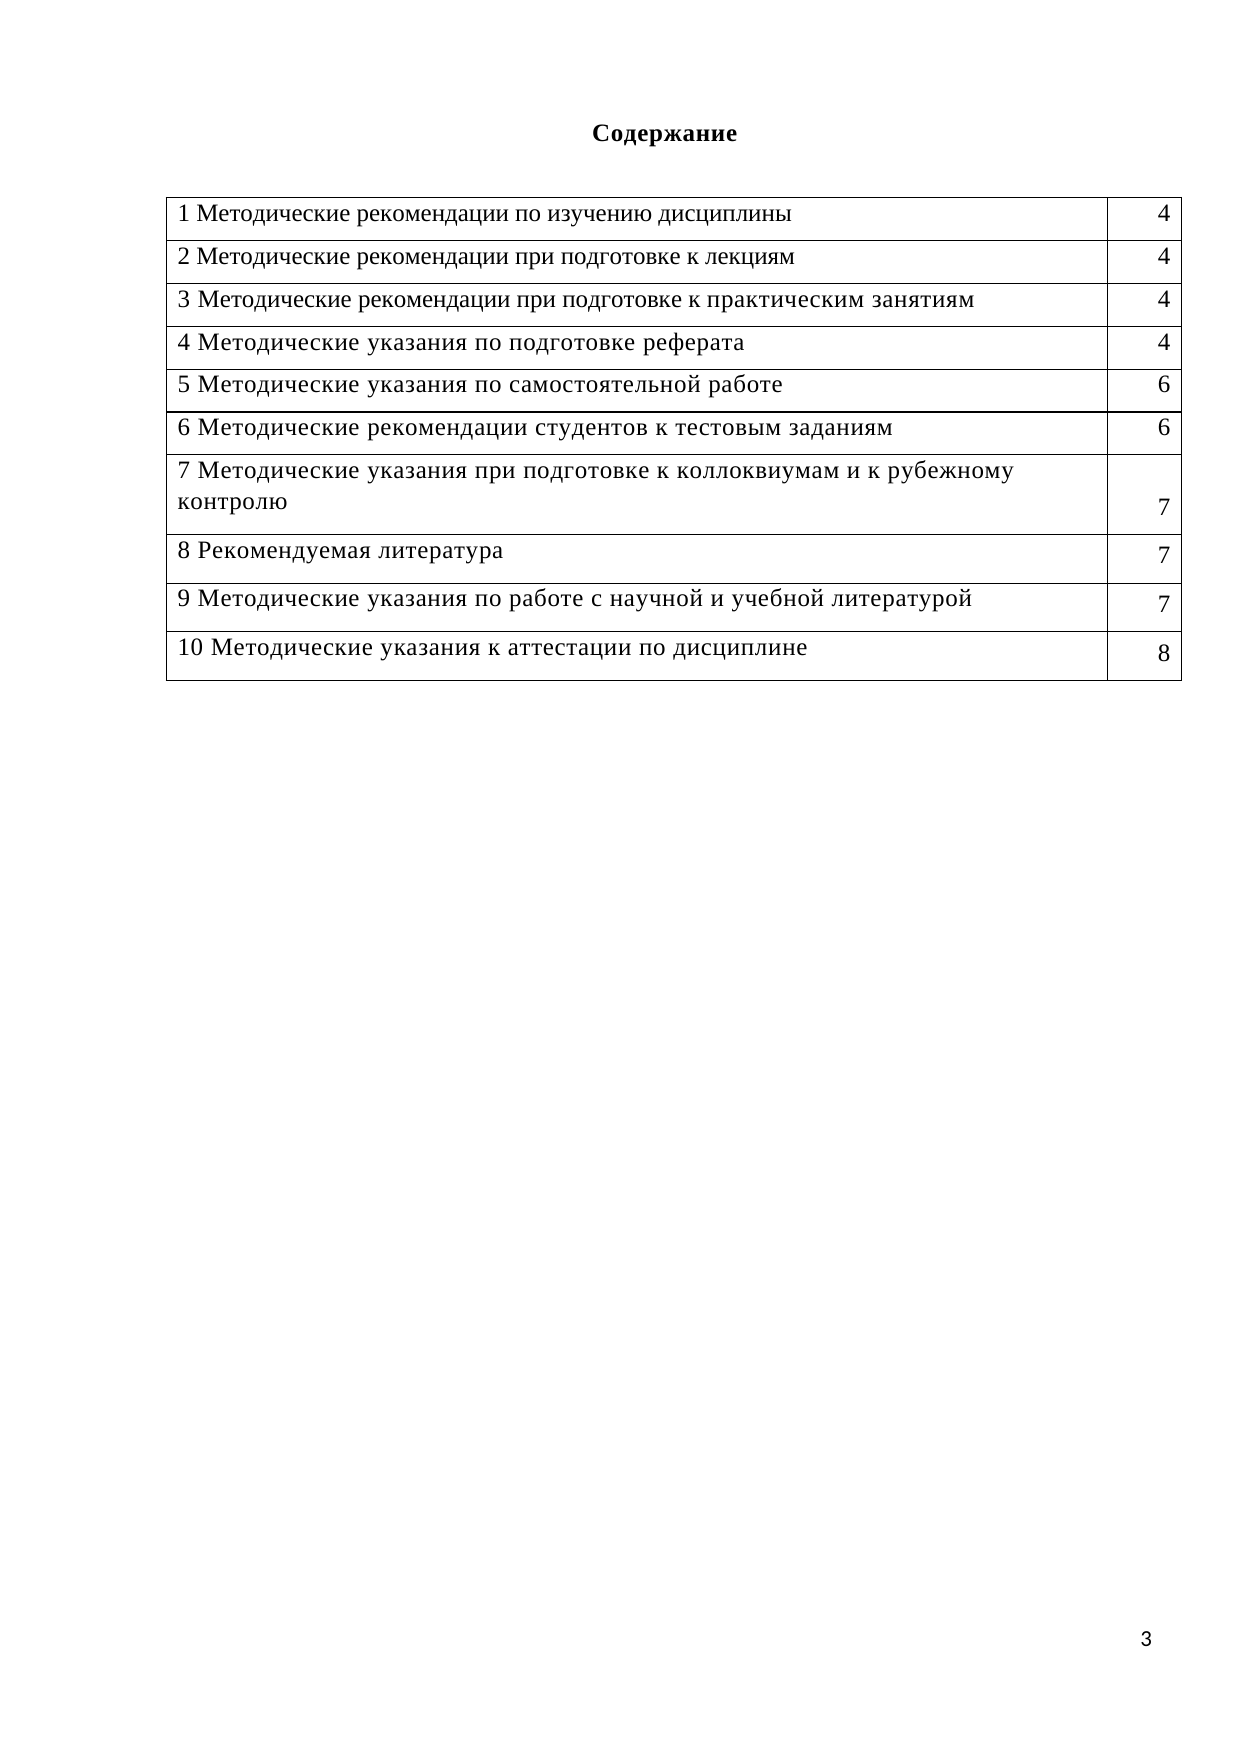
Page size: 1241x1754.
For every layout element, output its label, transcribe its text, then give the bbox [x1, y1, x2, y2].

table_cell 4 [1108, 284, 1181, 326]
table_cell 4 [1108, 327, 1181, 368]
table_cell 9 Методические указания по работе с научной и учебной литературой [167, 584, 1107, 631]
table_cell 8 [1108, 632, 1181, 679]
text Содержание [177, 118, 1152, 147]
table_cell 6 Методические рекомендации студентов к тестовым заданиям [167, 413, 1107, 454]
table_cell 4 [1108, 241, 1181, 283]
table_cell 10 Методические указания к аттестации по дисциплине [167, 632, 1107, 679]
table_cell 7 [1108, 535, 1181, 582]
table_header 4 [1108, 198, 1181, 240]
table_cell 4 Методические указания по подготовке реферата [167, 327, 1107, 368]
table_cell 7 Методические указания при подготовке к коллоквиумам и к рубежному контролю [167, 455, 1107, 534]
table_cell 6 [1108, 413, 1181, 454]
table_cell 8 Рекомендуемая литература [167, 535, 1107, 582]
table_header 1 Методические рекомендации по изучению дисциплины [167, 198, 1107, 240]
table_cell 2 Методические рекомендации при подготовке к лекциям [167, 241, 1107, 283]
table_cell 7 [1108, 584, 1181, 631]
table_cell 3 Методические рекомендации при подготовке к практическим занятиям [167, 284, 1107, 326]
table_cell 5 Методические указания по самостоятельной работе [167, 370, 1107, 411]
table_cell 7 [1108, 455, 1181, 534]
table_cell 6 [1108, 370, 1181, 411]
